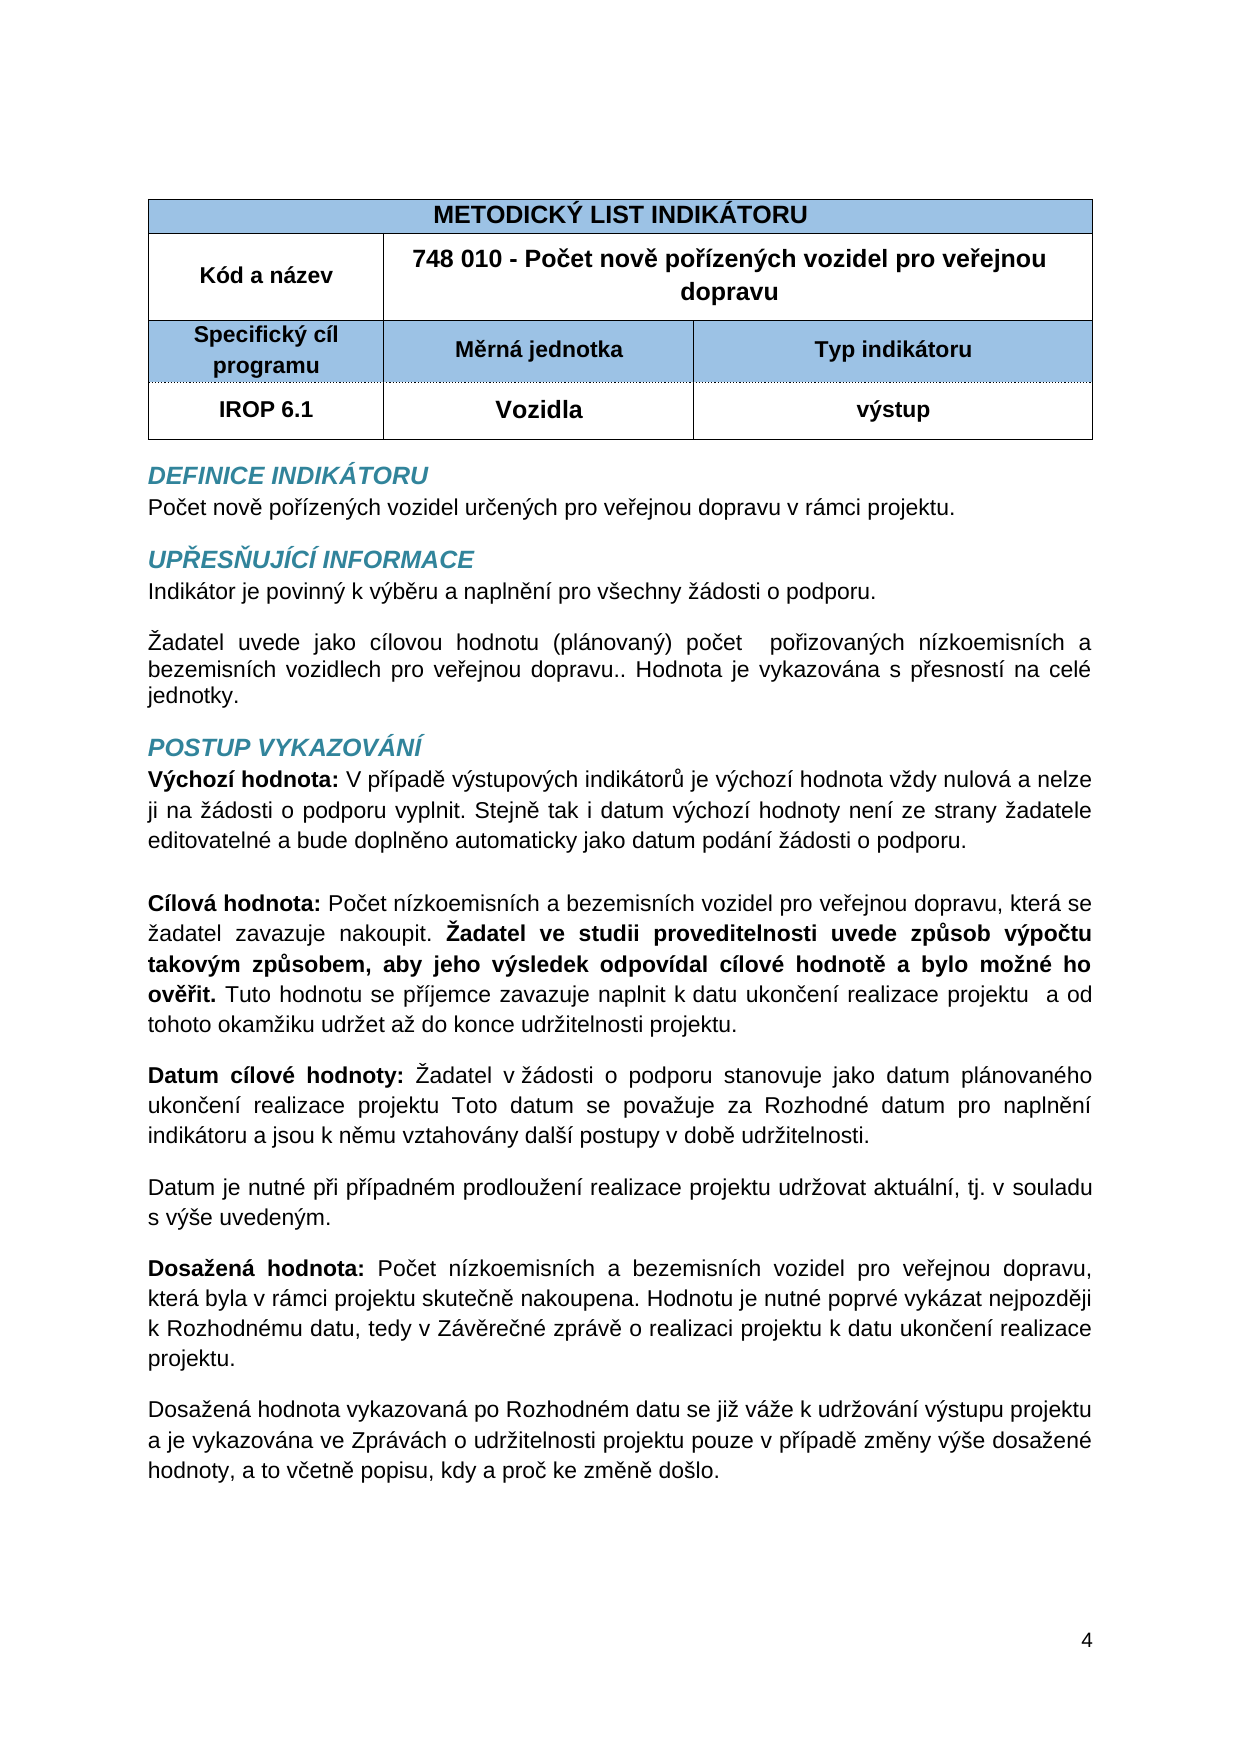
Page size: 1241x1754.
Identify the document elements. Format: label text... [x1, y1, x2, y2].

table_cell výstup [694, 382, 1092, 439]
subtitle Definice indikátoru [148, 461, 1075, 490]
table_cell Kód a název [149, 234, 383, 320]
text postup vykazování [148, 733, 1092, 762]
table_cell Vozidla [384, 382, 693, 439]
text Indikátor je povinný k výběru a naplnění pro všechny žádosti o podporu. [148, 578, 1092, 604]
table_cell Typ indikátoru [694, 321, 1092, 382]
table_cell 748 010 - Počet nově pořízených vozidel pro veřejnou dopravu [384, 234, 1092, 320]
table_cell Měrná jednotka [384, 321, 693, 382]
text Dosažená hodnota: Počet nízkoemisních a bezemisních vozidel pro veřejnou dopravu, která byla v rámci projektu skutečně nakoupena. Hodnotu je nutné poprvé vykázat nejpozději k Rozhodnému datu, tedy v Závěrečné zprávě o realizaci projektu k datu ukončení realizace projektu. [148, 1255, 1092, 1372]
table_cell Specifický cíl programu [149, 321, 383, 382]
text Počet nově pořízených vozidel určených pro veřejnou dopravu v rámci projektu. [148, 494, 1092, 520]
text Datum je nutné při případném prodloužení realizace projektu udržovat aktuální, tj. v souladu s výše uvedeným. [148, 1173, 1092, 1230]
text Cílová hodnota: Počet nízkoemisních a bezemisních vozidel pro veřejnou dopravu, která se žadatel zavazuje nakoupit. Žadatel ve studii proveditelnosti uvede způsob výpočtu takovým způsobem, aby jeho výsledek odpovídal cílové hodnotě a bylo možné ho ověřit. Tuto hodnotu se příjemce zavazuje naplnit k datu ukončení realizace projektu a od tohoto okamžiku udržet až do konce udržitelnosti projektu. [148, 890, 1092, 1037]
text Datum cílové hodnoty: Žadatel v žádosti o podporu stanovuje jako datum plánovaného ukončení realizace projektu Toto datum se považuje za Rozhodné datum pro naplnění indikátoru a jsou k němu vztahovány další postupy v době udržitelnosti. [148, 1062, 1092, 1149]
text Žadatel uvede jako cílovou hodnotu (plánovaný) počet pořizovaných nízkoemisních a bezemisních vozidlech pro veřejnou dopravu.. Hodnota je vykazována s přesností na celé jednotky. [148, 629, 1092, 708]
table_header METODICKÝ LIST INDIKÁTORU [149, 200, 1092, 233]
text Dosažená hodnota vykazovaná po Rozhodném datu se již váže k udržování výstupu projektu a je vykazována ve Zprávách o udržitelnosti projektu pouze v případě změny výše dosažené hodnoty, a to včetně popisu, kdy a proč ke změně došlo. [148, 1396, 1092, 1483]
subtitle Upřesňující informace [148, 545, 1075, 574]
text Výchozí hodnota: V případě výstupových indikátorů je výchozí hodnota vždy nulová a nelze ji na žádosti o podporu vyplnit. Stejně tak i datum výchozí hodnoty není ze strany žadatele editovatelné a bude doplněno automaticky jako datum podání žádosti o podporu. [148, 766, 1092, 853]
table_cell IROP 6.1 [149, 382, 383, 439]
